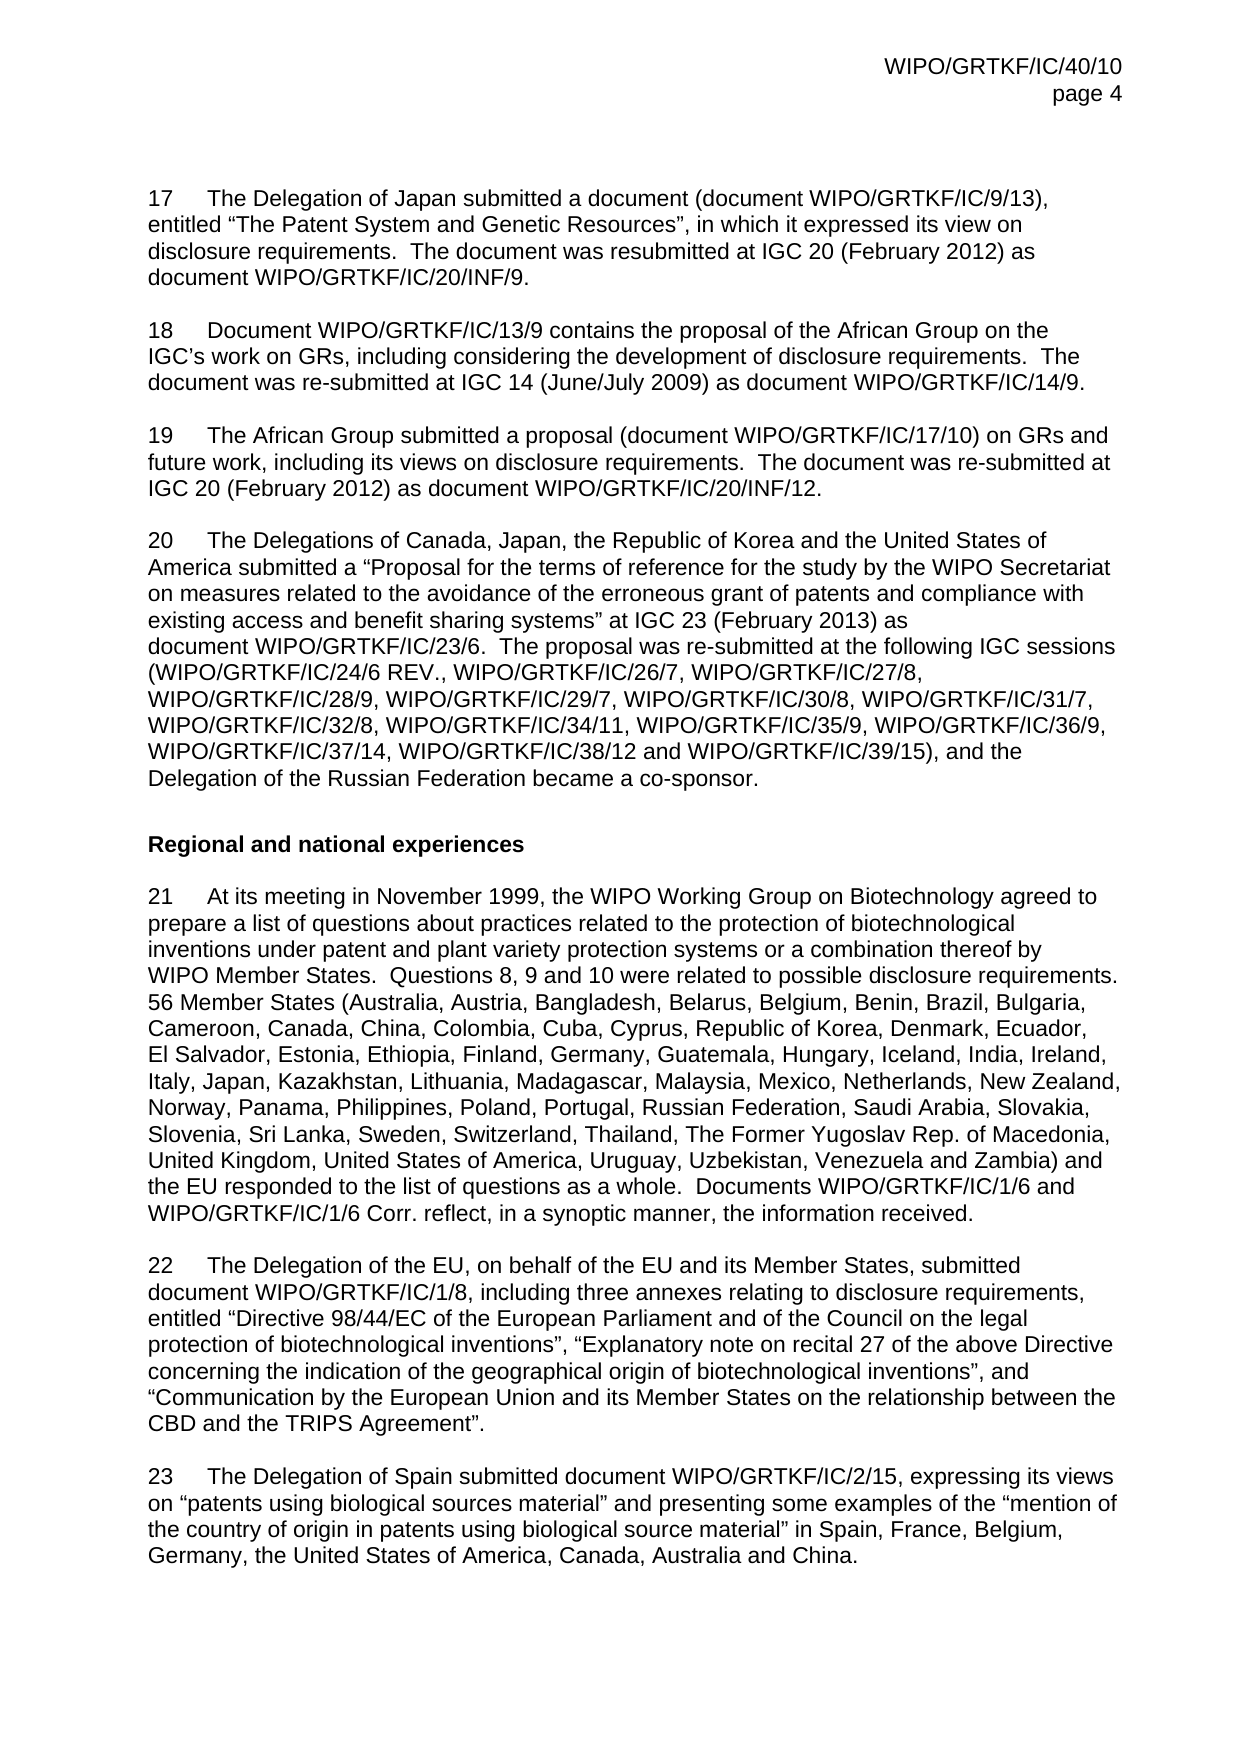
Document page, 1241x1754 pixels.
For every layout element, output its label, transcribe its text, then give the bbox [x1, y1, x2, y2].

text The Delegations of Canada, Japan, the Republic of Korea and the United States of America submitted a “Proposal for the terms of reference for the study by the WIPO Secretariat on measures related to the avoidance of the erroneous grant of patents and compliance with existing access and benefit sharing systems” at IGC 23 (February 2013) as document WIPO/GRTKF/IC/23/6. The proposal was re-submitted at the following IGC sessions (WIPO/GRTKF/IC/24/6 REV., WIPO/GRTKF/IC/26/7, WIPO/GRTKF/IC/27/8, WIPO/GRTKF/IC/28/9, WIPO/GRTKF/IC/29/7, WIPO/GRTKF/IC/30/8, WIPO/GRTKF/IC/31/7, WIPO/GRTKF/IC/32/8, WIPO/GRTKF/IC/34/11, WIPO/GRTKF/IC/35/9, WIPO/GRTKF/IC/36/9, WIPO/GRTKF/IC/37/14, WIPO/GRTKF/IC/38/12 and WIPO/GRTKF/IC/39/15), and the Delegation of the Russian Federation became a co-sponsor. [148, 527, 1122, 791]
text The Delegation of the EU, on behalf of the EU and its Member States, submitted document WIPO/GRTKF/IC/1/8, including three annexes relating to disclosure requirements, entitled “Directive 98/44/EC of the European Parliament and of the Council on the legal protection of biotechnological inventions”, “Explanatory note on recital 27 of the above Directive concerning the indication of the geographical origin of biotechnological inventions”, and “Communication by the European Union and its Member States on the relationship between the CBD and the TRIPS Agreement”. [148, 1252, 1122, 1437]
text Regional and national experiences [148, 831, 1122, 857]
text The African Group submitted a proposal (document WIPO/GRTKF/IC/17/10) on GRs and future work, including its views on disclosure requirements. The document was re-submitted at IGC 20 (February 2012) as document WIPO/GRTKF/IC/20/INF/12. [148, 422, 1122, 501]
text The Delegation of Spain submitted document WIPO/GRTKF/IC/2/15, expressing its views on “patents using biological sources material” and presenting some examples of the “mention of the country of origin in patents using biological source material” in Spain, France, Belgium, Germany, the United States of America, Canada, Australia and China. [148, 1463, 1122, 1568]
text Document WIPO/GRTKF/IC/13/9 contains the proposal of the African Group on the IGC’s work on GRs, including considering the development of disclosure requirements. The document was re-submitted at IGC 14 (June/July 2009) as document WIPO/GRTKF/IC/14/9. [148, 317, 1122, 396]
text At its meeting in November 1999, the WIPO Working Group on Biotechnology agreed to prepare a list of questions about practices related to the protection of biotechnological inventions under patent and plant variety protection systems or a combination thereof by WIPO Member States. Questions 8, 9 and 10 were related to possible disclosure requirements. 56 Member States (Australia, Austria, Bangladesh, Belarus, Belgium, Benin, Brazil, Bulgaria, Cameroon, Canada, China, Colombia, Cuba, Cyprus, Republic of Korea, Denmark, Ecuador, El Salvador, Estonia, Ethiopia, Finland, Germany, Guatemala, Hungary, Iceland, India, Ireland, Italy, Japan, Kazakhstan, Lithuania, Madagascar, Malaysia, Mexico, Netherlands, New Zealand, Norway, Panama, Philippines, Poland, Portugal, Russian Federation, Saudi Arabia, Slovakia, Slovenia, Sri Lanka, Sweden, Switzerland, Thailand, The Former Yugoslav Rep. of Macedonia, United Kingdom, United States of America, Uruguay, Uzbekistan, Venezuela and Zambia) and the EU responded to the list of questions as a whole. Documents WIPO/GRTKF/IC/1/6 and WIPO/GRTKF/IC/1/6 Corr. reflect, in a synoptic manner, the information received. [148, 883, 1122, 1226]
text The Delegation of Japan submitted a document (document WIPO/GRTKF/IC/9/13), entitled “The Patent System and Genetic Resources”, in which it expressed its view on disclosure requirements. The document was resubmitted at IGC 20 (February 2012) as document WIPO/GRTKF/IC/20/INF/9. [148, 185, 1122, 290]
